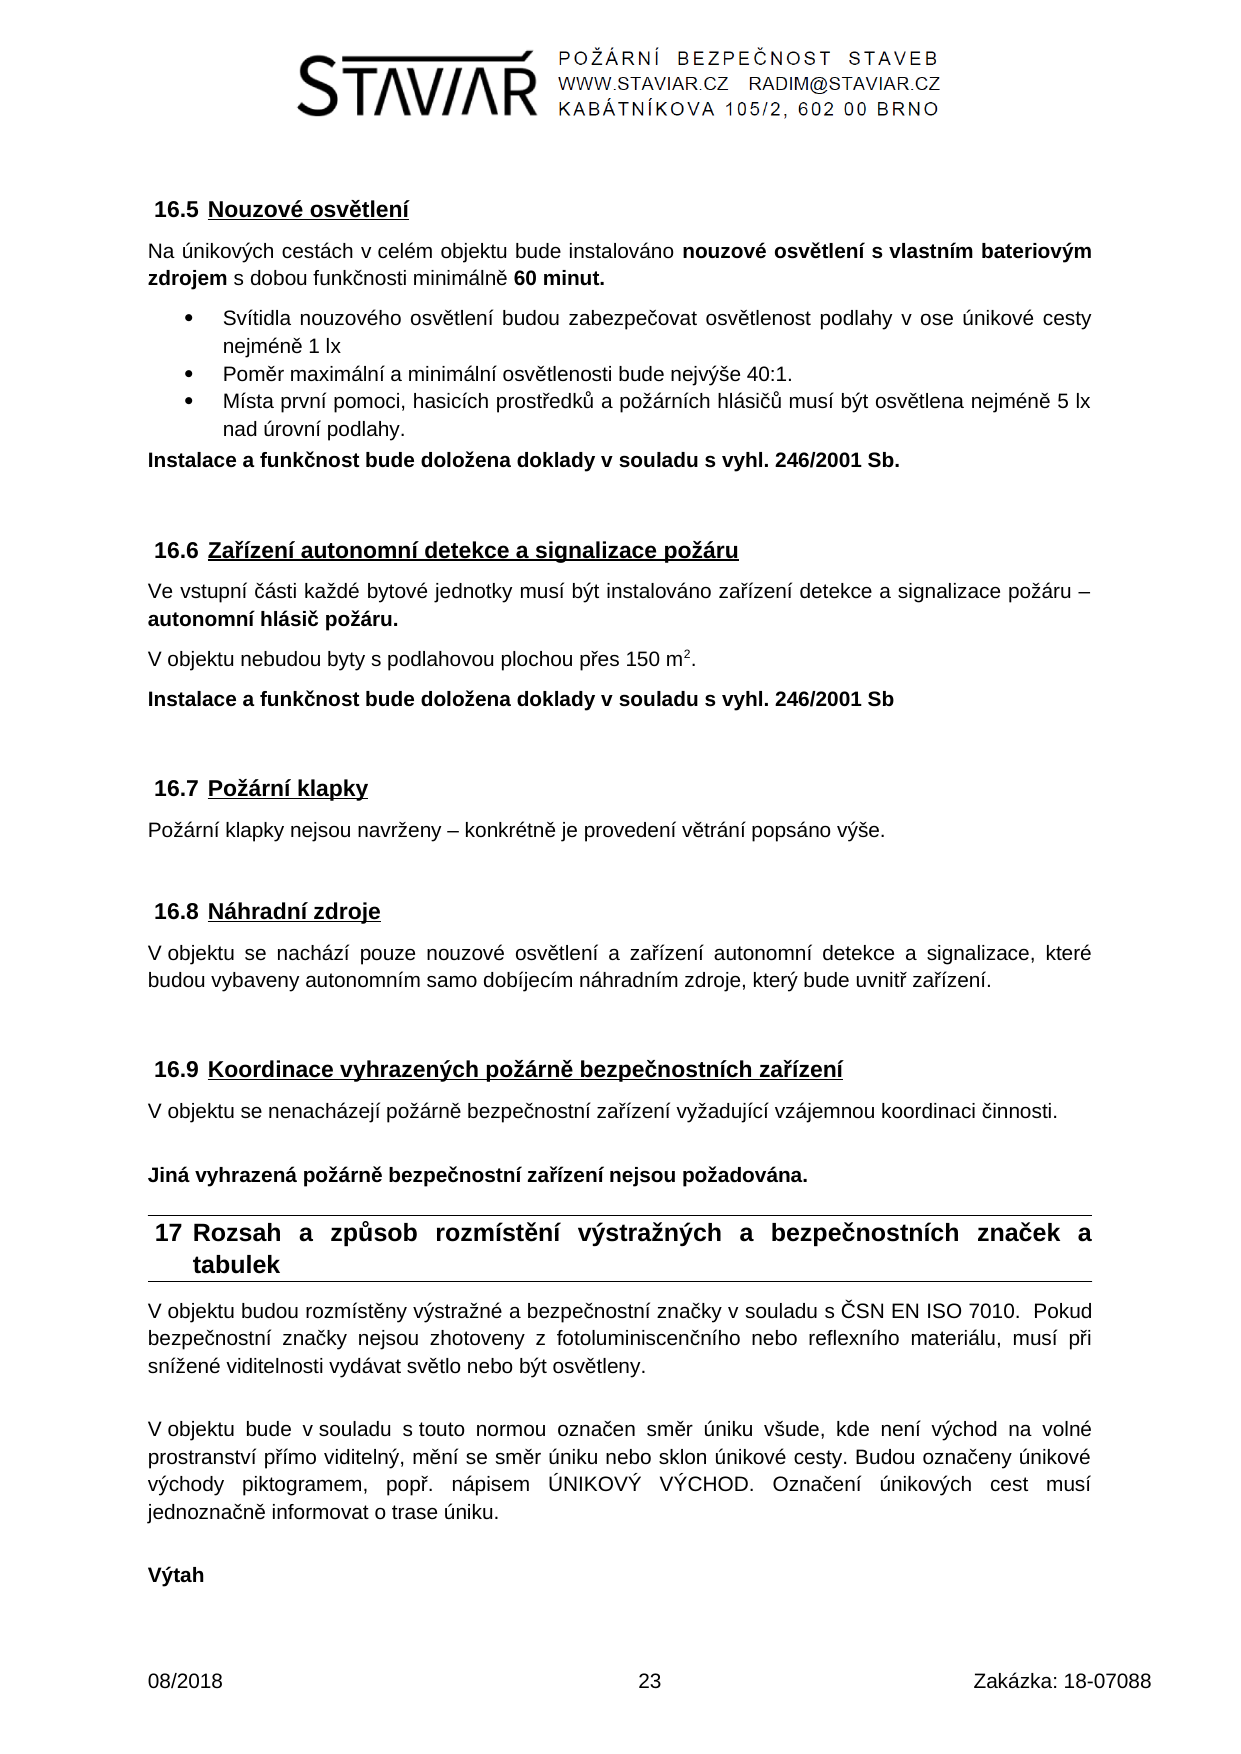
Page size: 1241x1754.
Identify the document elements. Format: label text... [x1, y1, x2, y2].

text Výtah [148, 1563, 1092, 1587]
text V objektu budou rozmístěny výstražné a bezpečnostní značky v souladu s ČSN EN ISO 7010. Pokud bezpečnostní značky nejsou zhotoveny z fotoluminiscenčního nebo reflexního materiálu, musí při snížené viditelnosti vydávat světlo nebo být osvětleny. [148, 1299, 1092, 1378]
subtitle Zařízení autonomní detekce a signalizace požáru [148, 537, 1092, 563]
subtitle Nouzové osvětlení [148, 196, 1092, 222]
text V objektu nebudou byty s podlahovou plochou přes 150 m2. [148, 647, 1092, 671]
text V objektu se nenacházejí požárně bezpečnostní zařízení vyžadující vzájemnou koordinaci činnosti. [148, 1099, 1092, 1123]
text Ve vstupní části každé bytové jednotky musí být instalováno zařízení detekce a signalizace požáru – autonomní hlásič požáru. [148, 579, 1092, 631]
list Svítidla nouzového osvětlení budou zabezpečovat osvětlenost podlahy v ose únikové cesty nejméně 1 lx [185, 306, 1092, 358]
subtitle Koordinace vyhrazených požárně bezpečnostních zařízení [148, 1056, 1092, 1083]
text Instalace a funkčnost bude doložena doklady v souladu s vyhl. 246/2001 Sb. [148, 448, 1092, 472]
list Poměr maximální a minimální osvětlenosti bude nejvýše 40:1. [185, 361, 1092, 385]
list Místa první pomoci, hasicích prostředků a požárních hlásičů musí být osvětlena nejméně 5 lx nad úrovní podlahy. [185, 389, 1092, 441]
text Na únikových cestách v celém objektu bude instalováno nouzové osvětlení s vlastním bateriovým zdrojem s dobou funkčnosti minimálně 60 minut. [148, 239, 1092, 290]
text V objektu se nachází pouze nouzové osvětlení a zařízení autonomní detekce a signalizace, které budou vybaveny autonomním samo dobíjecím náhradním zdroje, který bude uvnitř zařízení. [148, 941, 1092, 992]
subtitle Rozsah a způsob rozmístění výstražných a bezpečnostních značek a tabulek [148, 1216, 1092, 1281]
subtitle Požární klapky [148, 775, 1092, 801]
text Instalace a funkčnost bude doložena doklady v souladu s vyhl. 246/2001 Sb [148, 687, 1092, 711]
text Požární klapky nejsou navrženy – konkrétně je provedení větrání popsáno výše. [148, 818, 1092, 842]
text Jiná vyhrazená požárně bezpečnostní zařízení nejsou požadována. [148, 1162, 1092, 1186]
picture [293, 43, 945, 128]
text V objektu bude v souladu s touto normou označen směr úniku všude, kde není východ na volné prostranství přímo viditelný, mění se směr úniku nebo sklon únikové cesty. Budou označeny únikové východy piktogramem, popř. nápisem ÚNIKOVÝ VÝCHOD. Označení únikových cest musí jednoznačně informovat o trase úniku. [148, 1417, 1092, 1523]
subtitle Náhradní zdroje [148, 898, 1092, 924]
